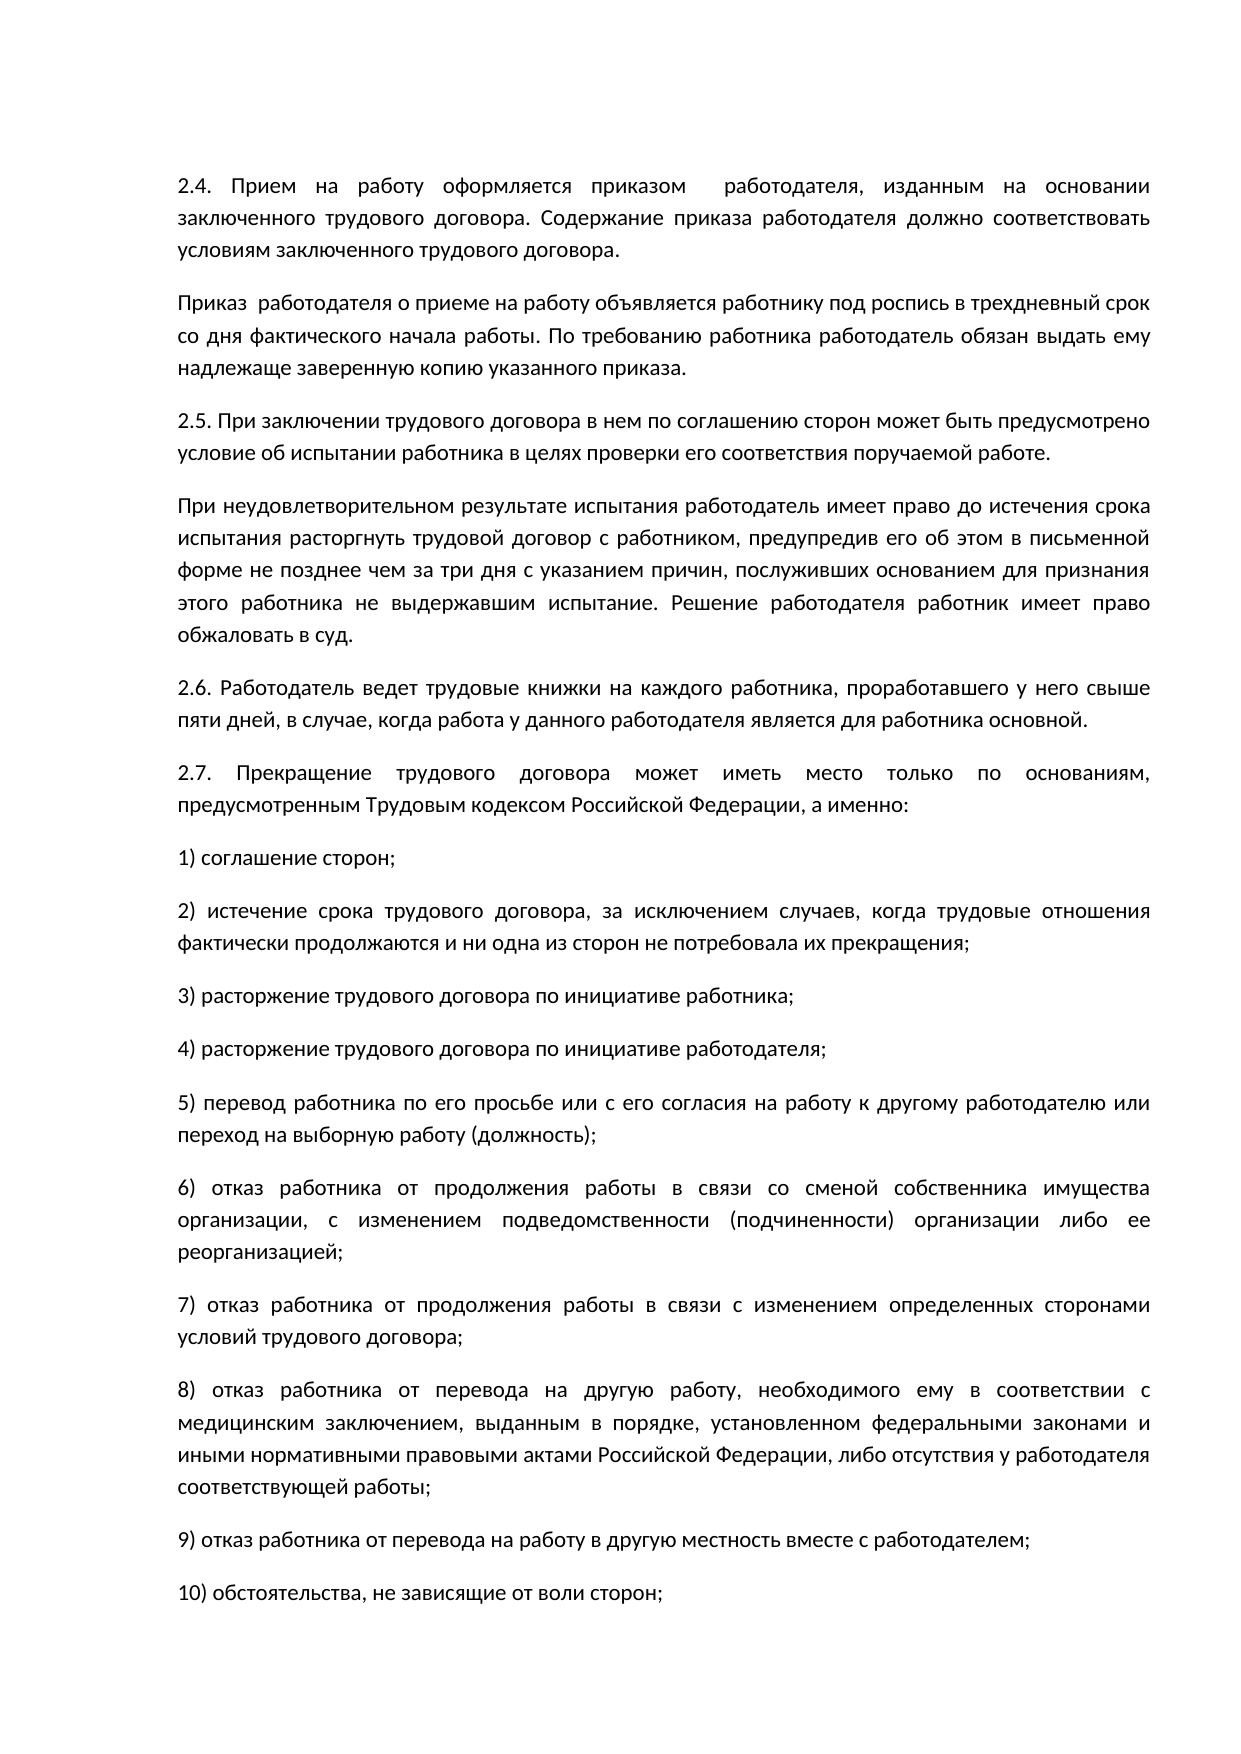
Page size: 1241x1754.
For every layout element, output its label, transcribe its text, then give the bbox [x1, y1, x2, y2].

text 2.7. Прекращение трудового договора может иметь место только по основаниям, предусмотренным Трудовым кодексом Российской Федерации, а именно: [177, 758, 1152, 818]
text 6) отказ работника от продолжения работы в связи со сменой собственника имущества организации, с изменением подведомственности (подчиненности) организации либо ее реорганизацией; [177, 1173, 1152, 1265]
text 10) обстоятельства, не зависящие от воли сторон; [177, 1578, 1152, 1606]
text 9) отказ работника от перевода на работу в другую местность вместе с работодателем; [177, 1525, 1152, 1553]
text 2) истечение срока трудового договора, за исключением случаев, когда трудовые отношения фактически продолжаются и ни одна из сторон не потребовала их прекращения; [177, 896, 1152, 957]
text 4) расторжение трудового договора по инициативе работодателя; [177, 1034, 1152, 1063]
text 2.4. Прием на работу оформляется приказом работодателя, изданным на основании заключенного трудового договора. Содержание приказа работодателя должно соответствовать условиям заключенного трудового договора. [177, 171, 1152, 263]
text 8) отказ работника от перевода на другую работу, необходимого ему в соответствии с медицинским заключением, выданным в порядке, установленном федеральными законами и иными нормативными правовыми актами Российской Федерации, либо отсутствия у работодателя соответствующей работы; [177, 1375, 1152, 1500]
text При неудовлетворительном результате испытания работодатель имеет право до истечения срока испытания расторгнуть трудовой договор с работником, предупредив его об этом в письменной форме не позднее чем за три дня с указанием причин, послуживших основанием для признания этого работника не выдержавшим испытание. Решение работодателя работник имеет право обжаловать в суд. [177, 491, 1152, 648]
text 3) расторжение трудового договора по инициативе работника; [177, 982, 1152, 1009]
text 1) соглашение сторон; [177, 843, 1152, 871]
text 2.5. При заключении трудового договора в нем по соглашению сторон может быть предусмотрено условие об испытании работника в целях проверки его соответствия поручаемой работе. [177, 406, 1152, 466]
text Приказ работодателя о приеме на работу объявляется работнику под роспись в трехдневный срок со дня фактического начала работы. По требованию работника работодатель обязан выдать ему надлежаще заверенную копию указанного приказа. [177, 288, 1152, 381]
text 5) перевод работника по его просьбе или с его согласия на работу к другому работодателю или переход на выборную работу (должность); [177, 1088, 1152, 1148]
text 7) отказ работника от продолжения работы в связи с изменением определенных сторонами условий трудового договора; [177, 1290, 1152, 1350]
text 2.6. Работодатель ведет трудовые книжки на каждого работника, проработавшего у него свыше пяти дней, в случае, когда работа у данного работодателя является для работника основной. [177, 673, 1152, 733]
